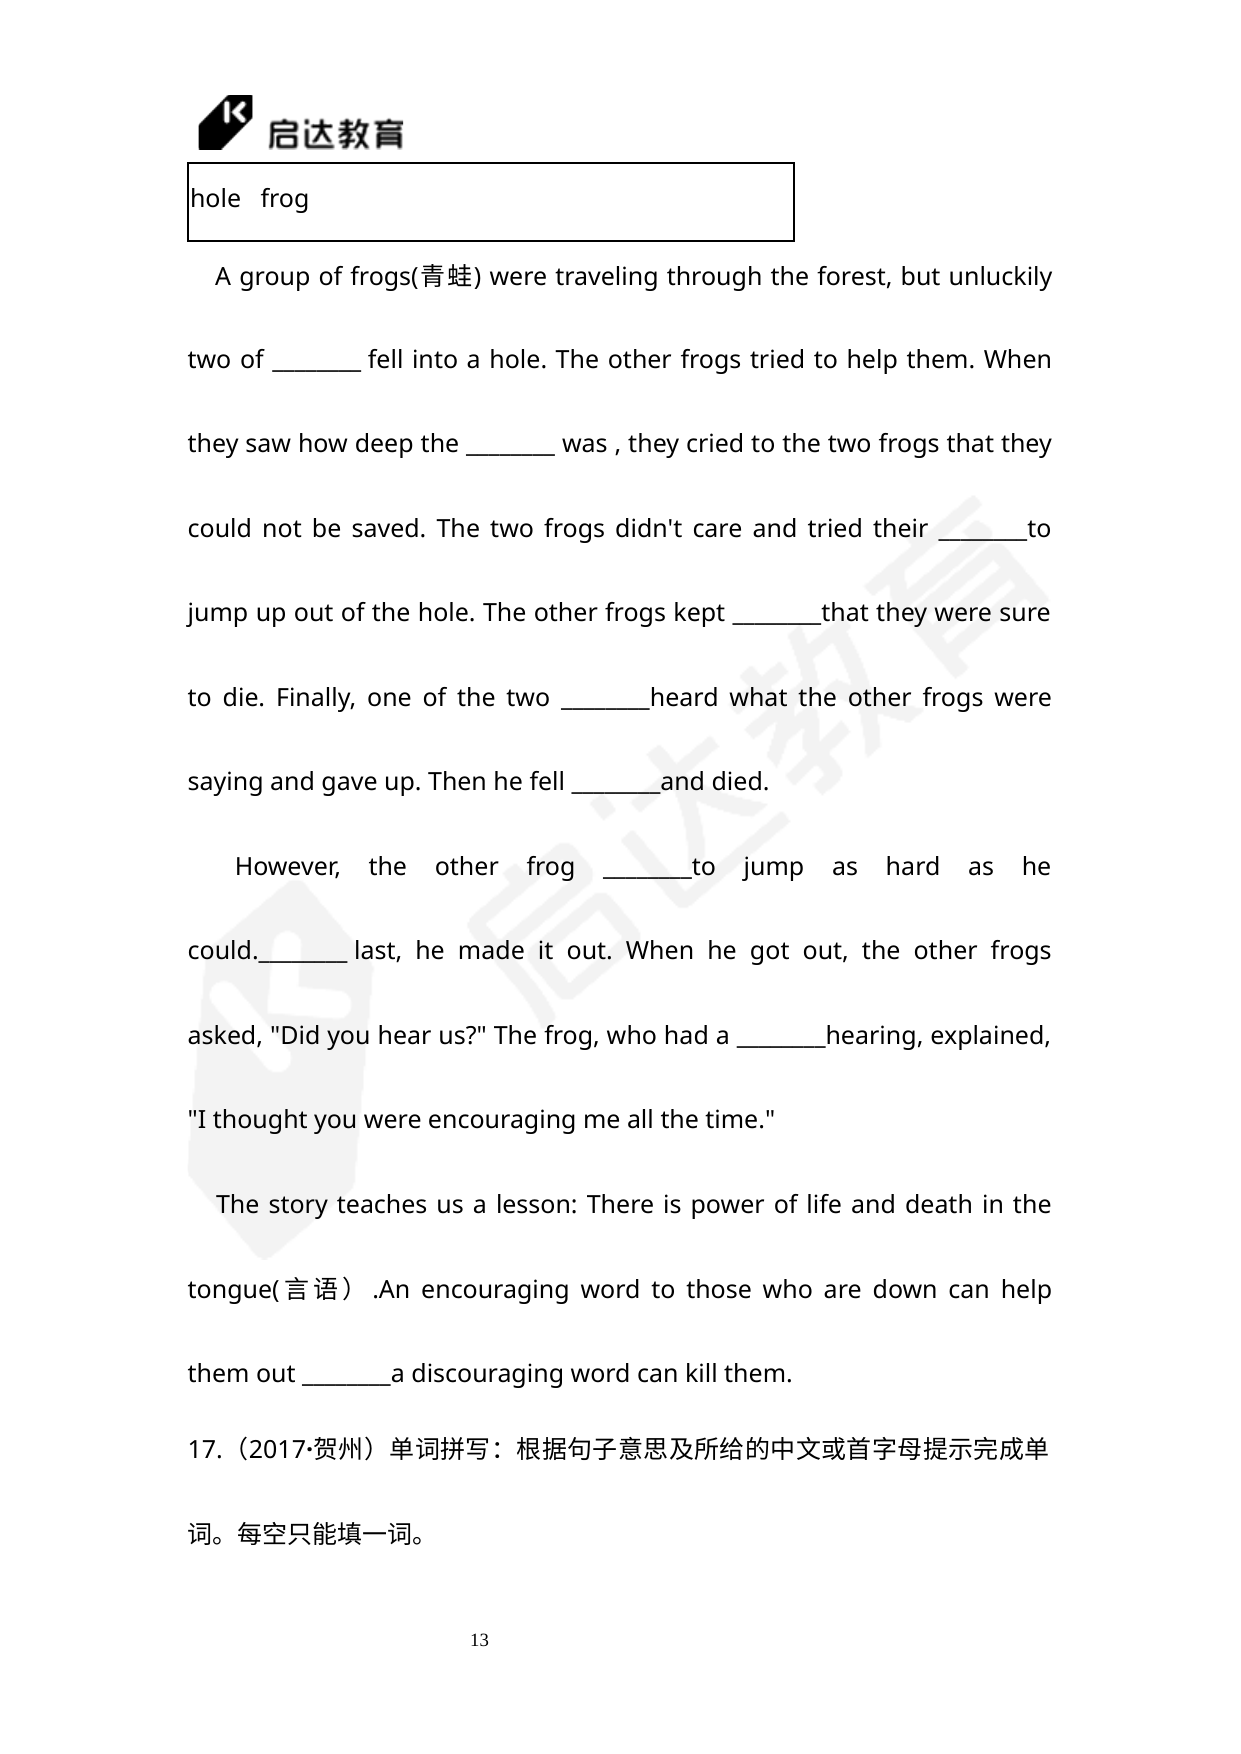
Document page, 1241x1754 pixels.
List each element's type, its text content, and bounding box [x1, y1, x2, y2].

text A group of frogs(青蛙) were traveling through the forest, but unluckily two of ________ fell into a hole. The other frogs tried to help them. When they saw how deep the ________ was , they cried to the two frogs that they could not be saved. The two frogs didn't care and tried their ________to jump up out of the hole. The other frogs kept ________that they were sure to die. Finally, one of the two ________heard what the other frogs were saying and gave up. Then he fell ________and died. However, the other frog ________to jump as hard as he could.________ last, he made it out. When he got out, the other frogs asked, "Did you hear us?" The frog, who had a ________hearing, explained, "I thought you were encouraging me all the time." The story teaches us a lesson: There is power of life and death in the tongue(言语）.An encouraging word to those who are down can help them out ________a discouraging word can kill them. [187, 242, 1053, 1405]
picture [198, 95, 404, 150]
text 17.（2017·贺州）单词拼写：根据句子意思及所给的中文或首字母提示完成单词。每空只能填一词。 [187, 1415, 1053, 1565]
table_header good say them poor down at but continue hole frog [189, 164, 793, 240]
